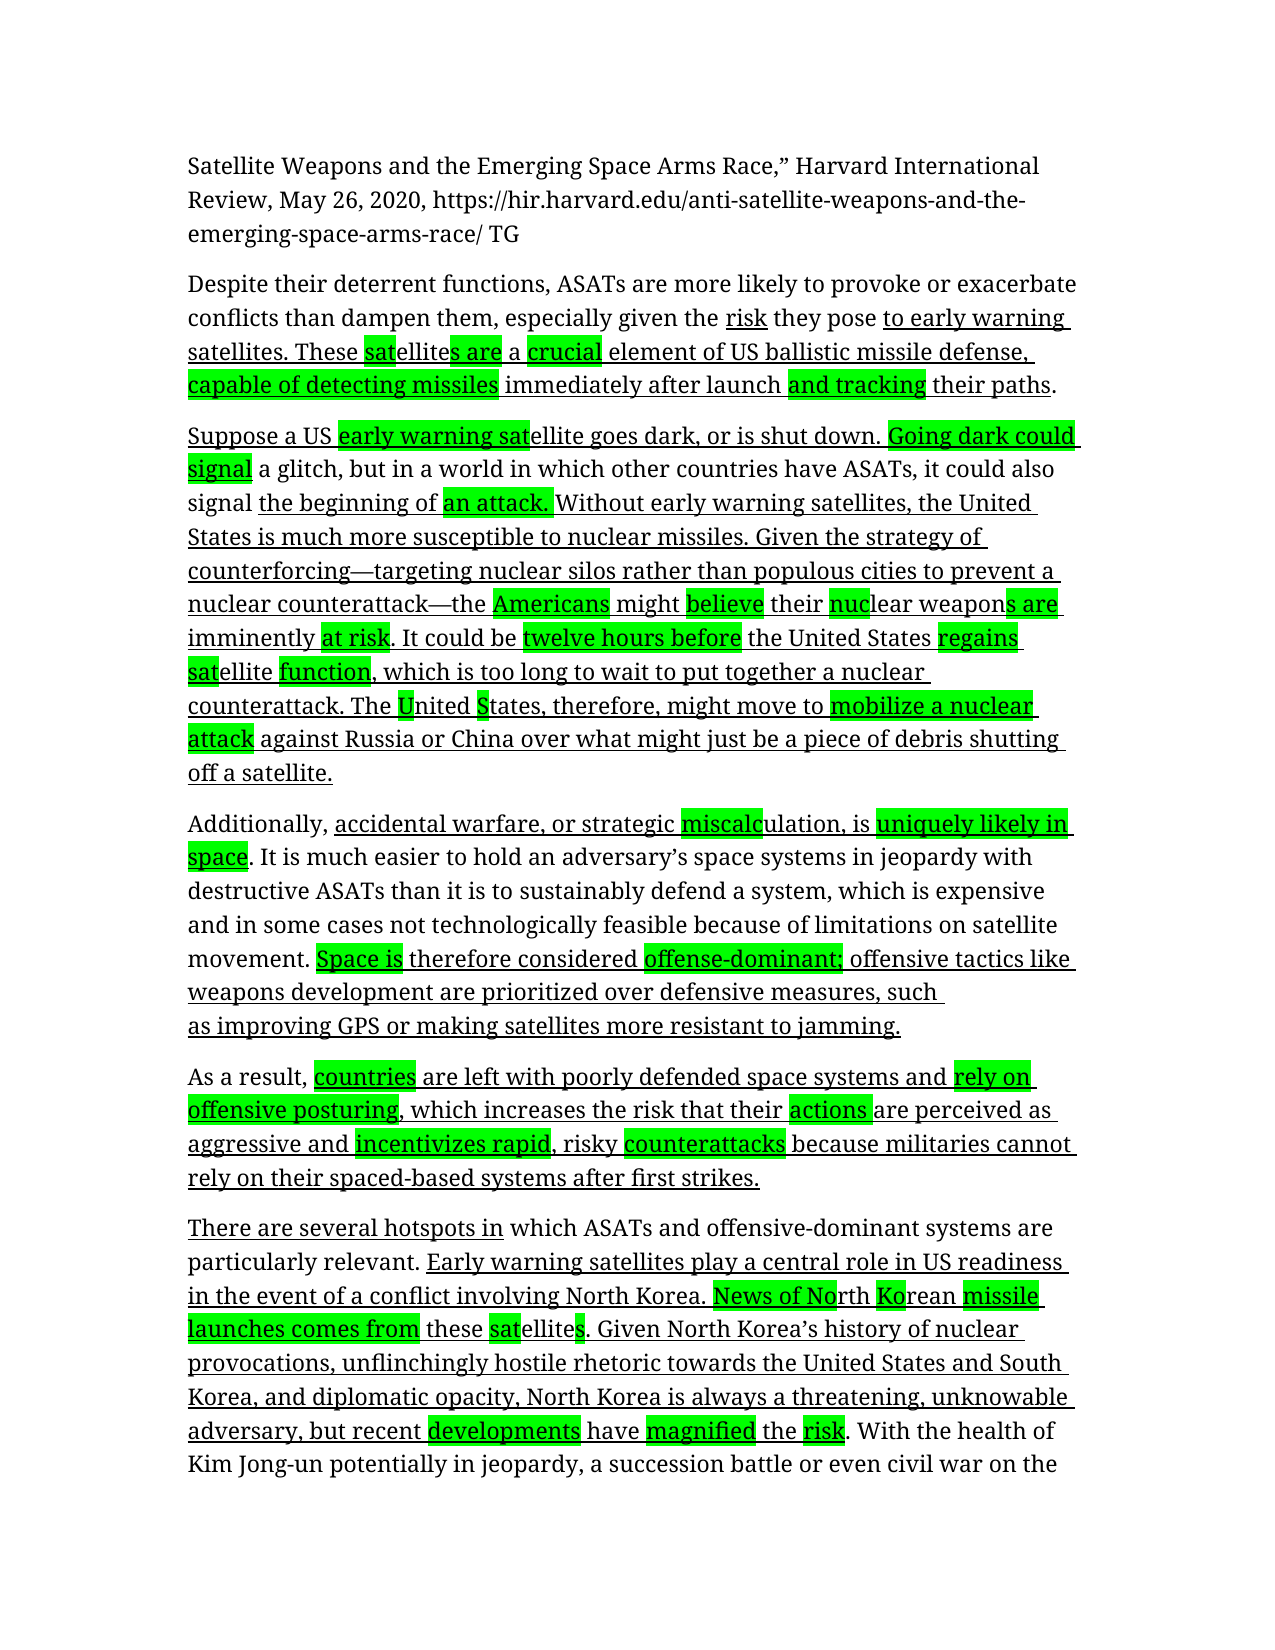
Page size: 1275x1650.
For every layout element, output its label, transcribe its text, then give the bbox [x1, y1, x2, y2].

text Additionally, accidental warfare, or strategic miscalculation, is uniquely likely in space. It is much easier to hold an adversary’s space systems in jeopardy with destructive ASATs than it is to sustainably defend a system, which is expensive and in some cases not technologically feasible because of limitations on satellite movement. Space is therefore considered offense-dominant; offensive tactics like weapons development are prioritized over defensive measures, such as improving GPS or making satellites more resistant to jamming. [187, 807, 1087, 1041]
text Suppose a US early warning satellite goes dark, or is shut down. Going dark could signal a glitch, but in a world in which other countries have ASATs, it could also signal the beginning of an attack. Without early warning satellites, the United States is much more susceptible to nuclear missiles. Given the strategy of counterforcing—targeting nuclear silos rather than populous cities to prevent a nuclear counterattack—the Americans might believe their nuclear weapons are imminently at risk. It could be twelve hours before the United States regains satellite function, which is too long to wait to put together a nuclear counterattack. The United States, therefore, might move to mobilize a nuclear attack against Russia or China over what might just be a piece of debris shutting off a satellite. [187, 419, 1087, 788]
text As a result, countries are left with poorly defended space systems and rely on offensive posturing, which increases the risk that their actions are perceived as aggressive and incentivizes rapid, risky counterattacks because militaries cannot rely on their spaced-based systems after first strikes. [187, 1060, 1087, 1193]
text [187, 150, 1087, 249]
text Despite their deterrent functions, ASATs are more likely to provoke or exacerbate conflicts than dampen them, especially given the risk they pose to early warning satellites. These satellites are a crucial element of US ballistic missile defense, capable of detecting missiles immediately after launch and tracking their paths. [187, 268, 1087, 400]
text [187, 1212, 1087, 1479]
